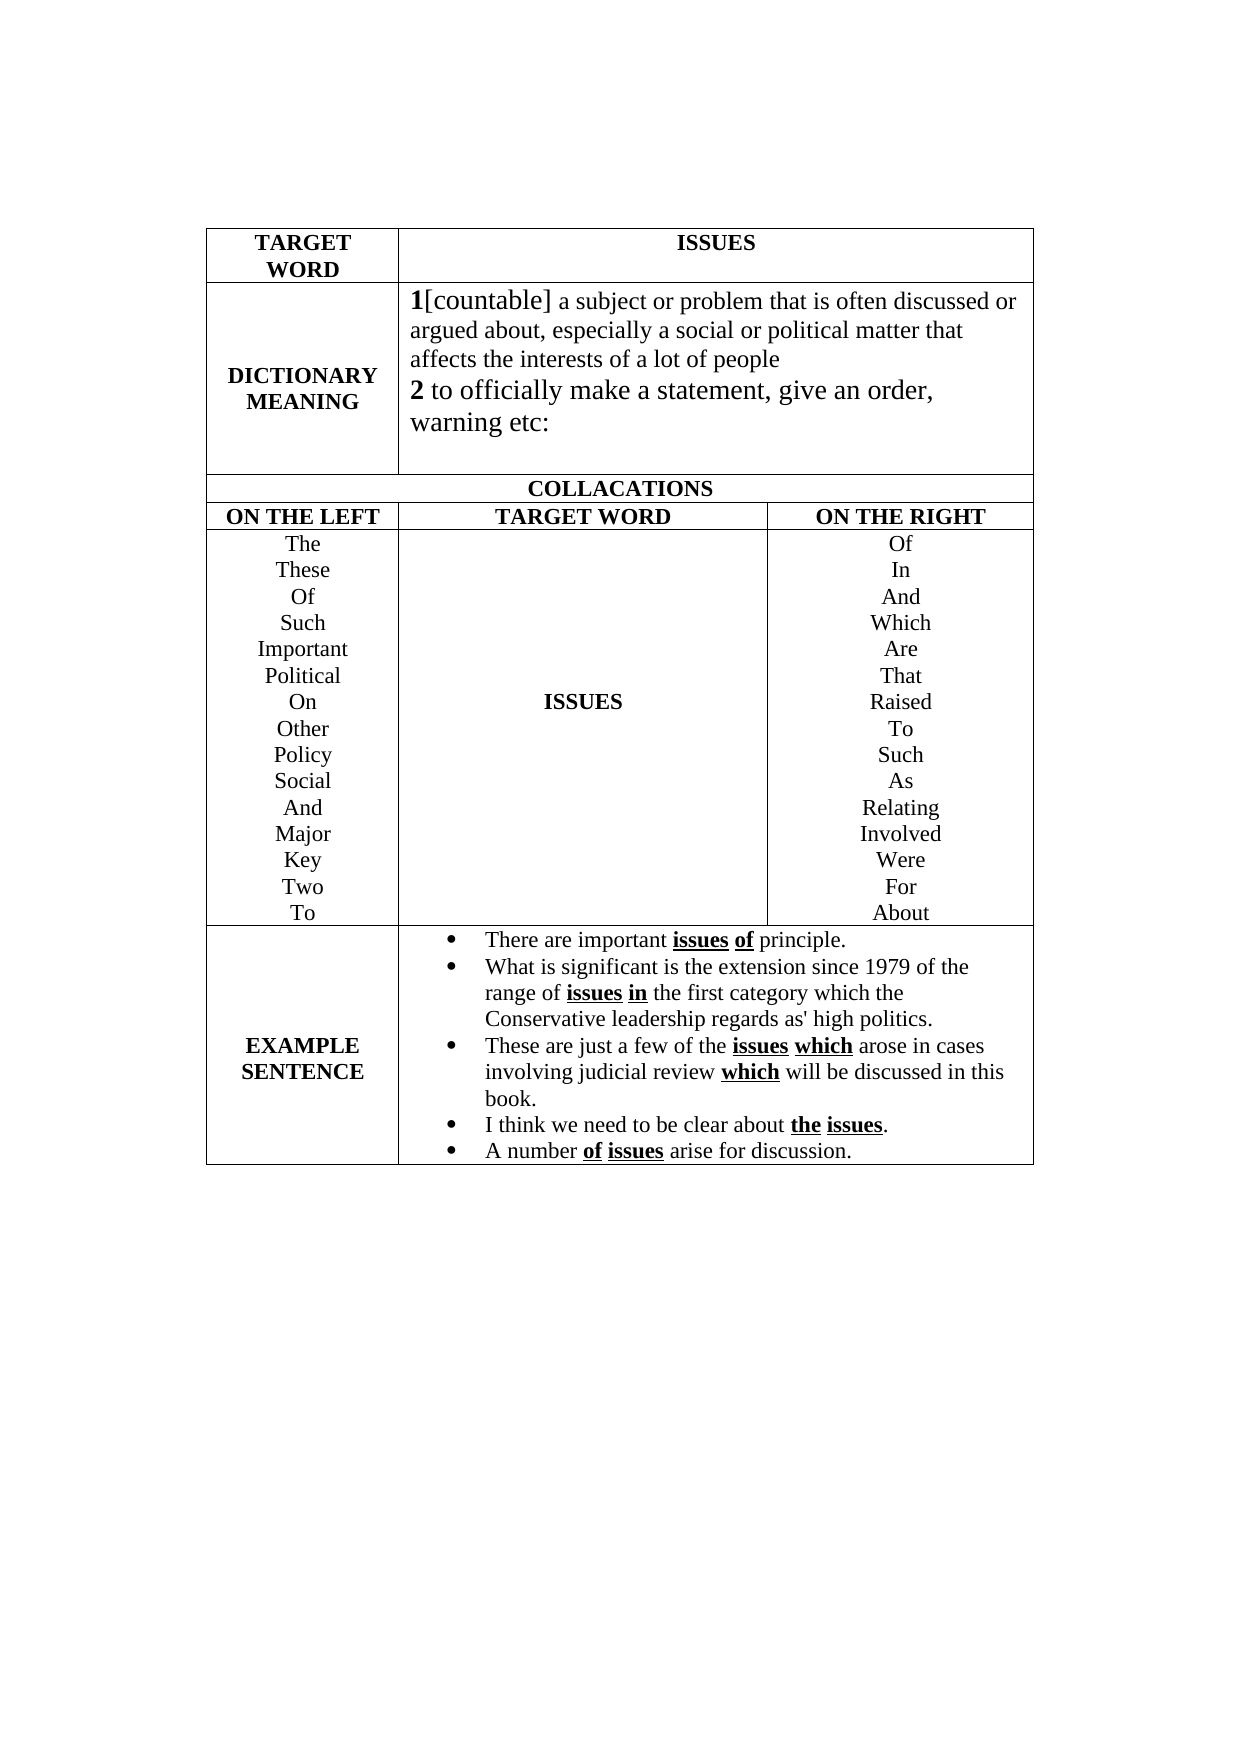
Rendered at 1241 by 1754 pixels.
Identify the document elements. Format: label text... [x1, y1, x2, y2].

table_cell TARGET WORD [399, 503, 767, 529]
table_cell Of In And Which Are That Raised To Such As Relating Involved Were For About [768, 530, 1033, 925]
table_cell DICTIONARY MEANING [207, 283, 398, 474]
table_cell ISSUES [399, 530, 767, 925]
table_cell The These Of Such Important Political On Other Policy Social And Major Key Two To [207, 530, 398, 925]
table_cell ON THE RIGHT [768, 503, 1033, 529]
table_cell COLLACATIONS [207, 475, 1033, 502]
table_cell There are important issues of principle. What is significant is the extension since 1979 of the range of issues in the first category which the Conservative leadership regards as' high politics. These are just a few of the issues which arose in cases involving judicial review which will be discussed in this book. I think we need to be clear about the issues. A number of issues arise for discussion. [399, 926, 1033, 1164]
table_header ISSUES [399, 229, 1033, 282]
table_cell 1[countable] a subject or problem that is often discussed or argued about, especially a social or political matter that affects the interests of a lot of people 2 to officially make a statement, give an order, warning etc: [399, 283, 1033, 474]
table_cell ON THE LEFT [207, 503, 398, 529]
table_cell EXAMPLE SENTENCE [207, 926, 398, 1164]
table_header TARGET WORD [207, 229, 398, 282]
